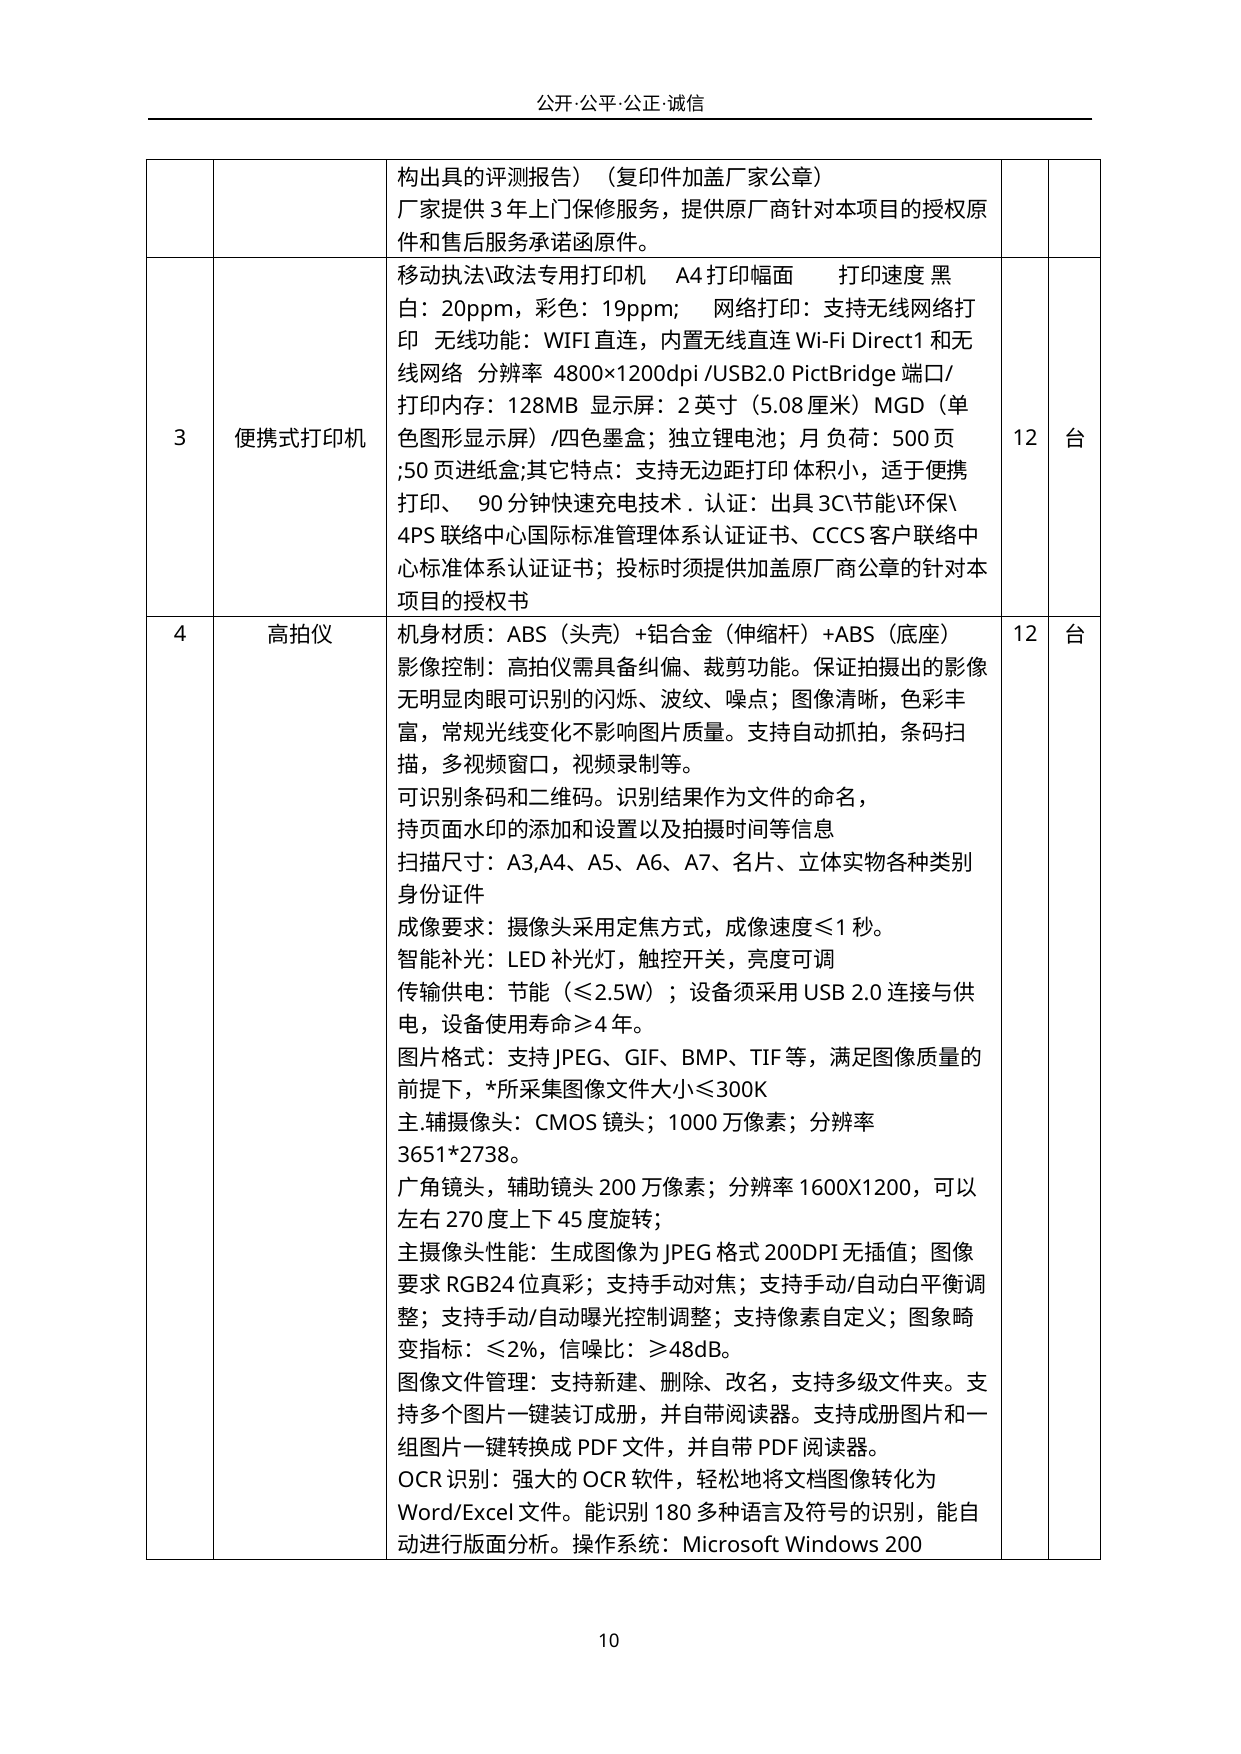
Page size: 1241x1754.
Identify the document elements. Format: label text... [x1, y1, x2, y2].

table_cell 台 [1049, 617, 1100, 1559]
table_cell 便携式打印机 [214, 258, 386, 616]
table_cell 高拍仪 [214, 617, 386, 1559]
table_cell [387, 160, 1001, 257]
table_cell 台 [1049, 258, 1100, 616]
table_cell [387, 617, 1001, 1559]
table_cell 移动执法\政法专用打印机 A4打印幅面 打印速度 黑白：20ppm，彩色：19ppm; 网络打印：支持无线网络打印 无线功能：WIFI直连，内置无线直连Wi-Fi Direct1和无线网络 分辨率 4800×1200dpi /USB2.0 PictBridge端口/ 打印内存：128MB 显示屏：2英寸（5.08厘米）MGD（单色图形显示屏）/四色墨盒；独立锂电池；月 负荷：500页 ;50页进纸盒;其它特点：支持无边距打印 体积小，适于便携打印、 90分钟快速充电技术 . 认证：出具3C\节能\环保\4PS联络中心国际标准管理体系认证证书、CCCS客户联络中心标准体系认证证书；投标时须提供加盖原厂商公章的针对本项目的授权书 [387, 258, 1001, 616]
table_cell 电脑 [214, 160, 386, 257]
table_cell 2 [147, 160, 213, 257]
table_cell 1 [1002, 160, 1048, 257]
table_cell 12 [1002, 617, 1048, 1559]
table_cell 4 [147, 617, 213, 1559]
table_cell 台 [1049, 160, 1100, 257]
table_cell 12 [1002, 258, 1048, 616]
table_cell 3 [147, 258, 213, 616]
